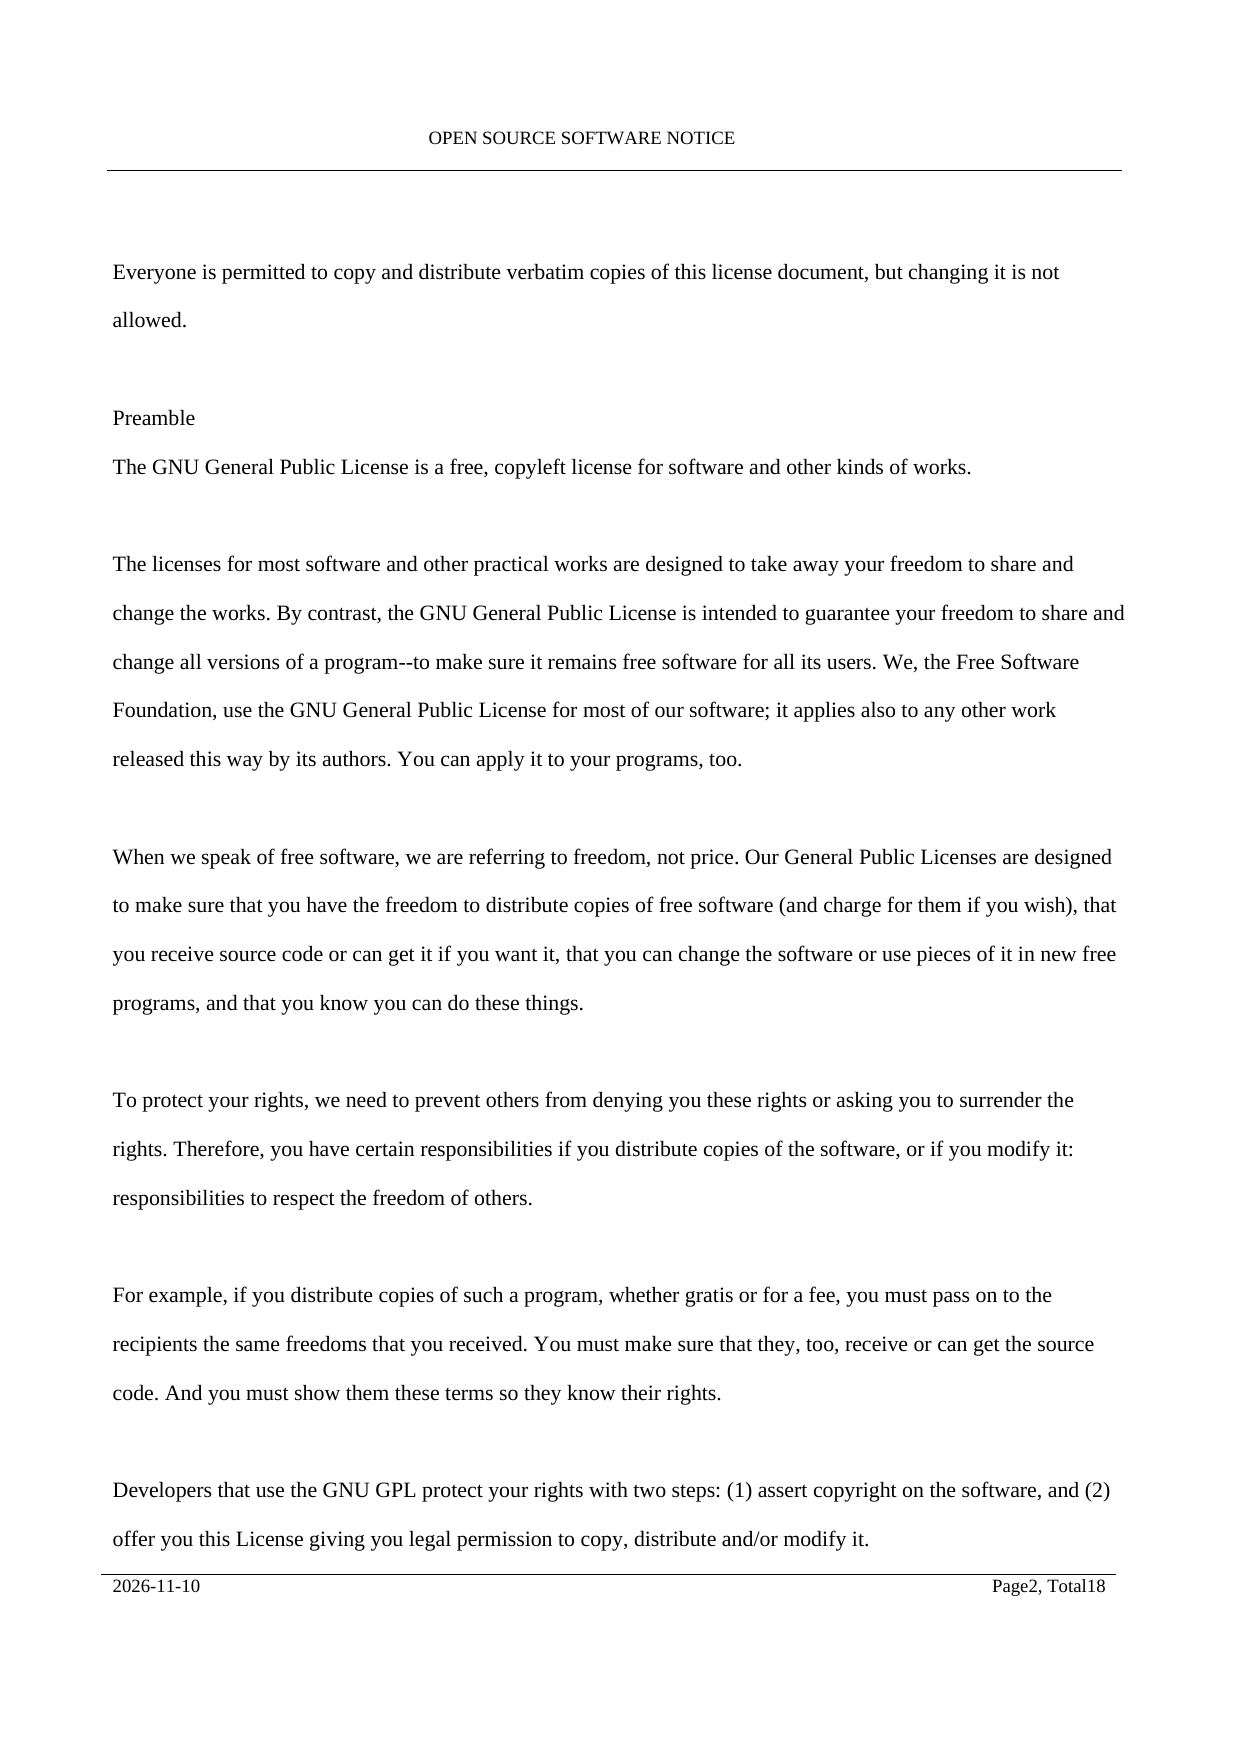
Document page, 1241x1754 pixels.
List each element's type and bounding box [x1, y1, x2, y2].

text [112, 206, 1128, 1555]
